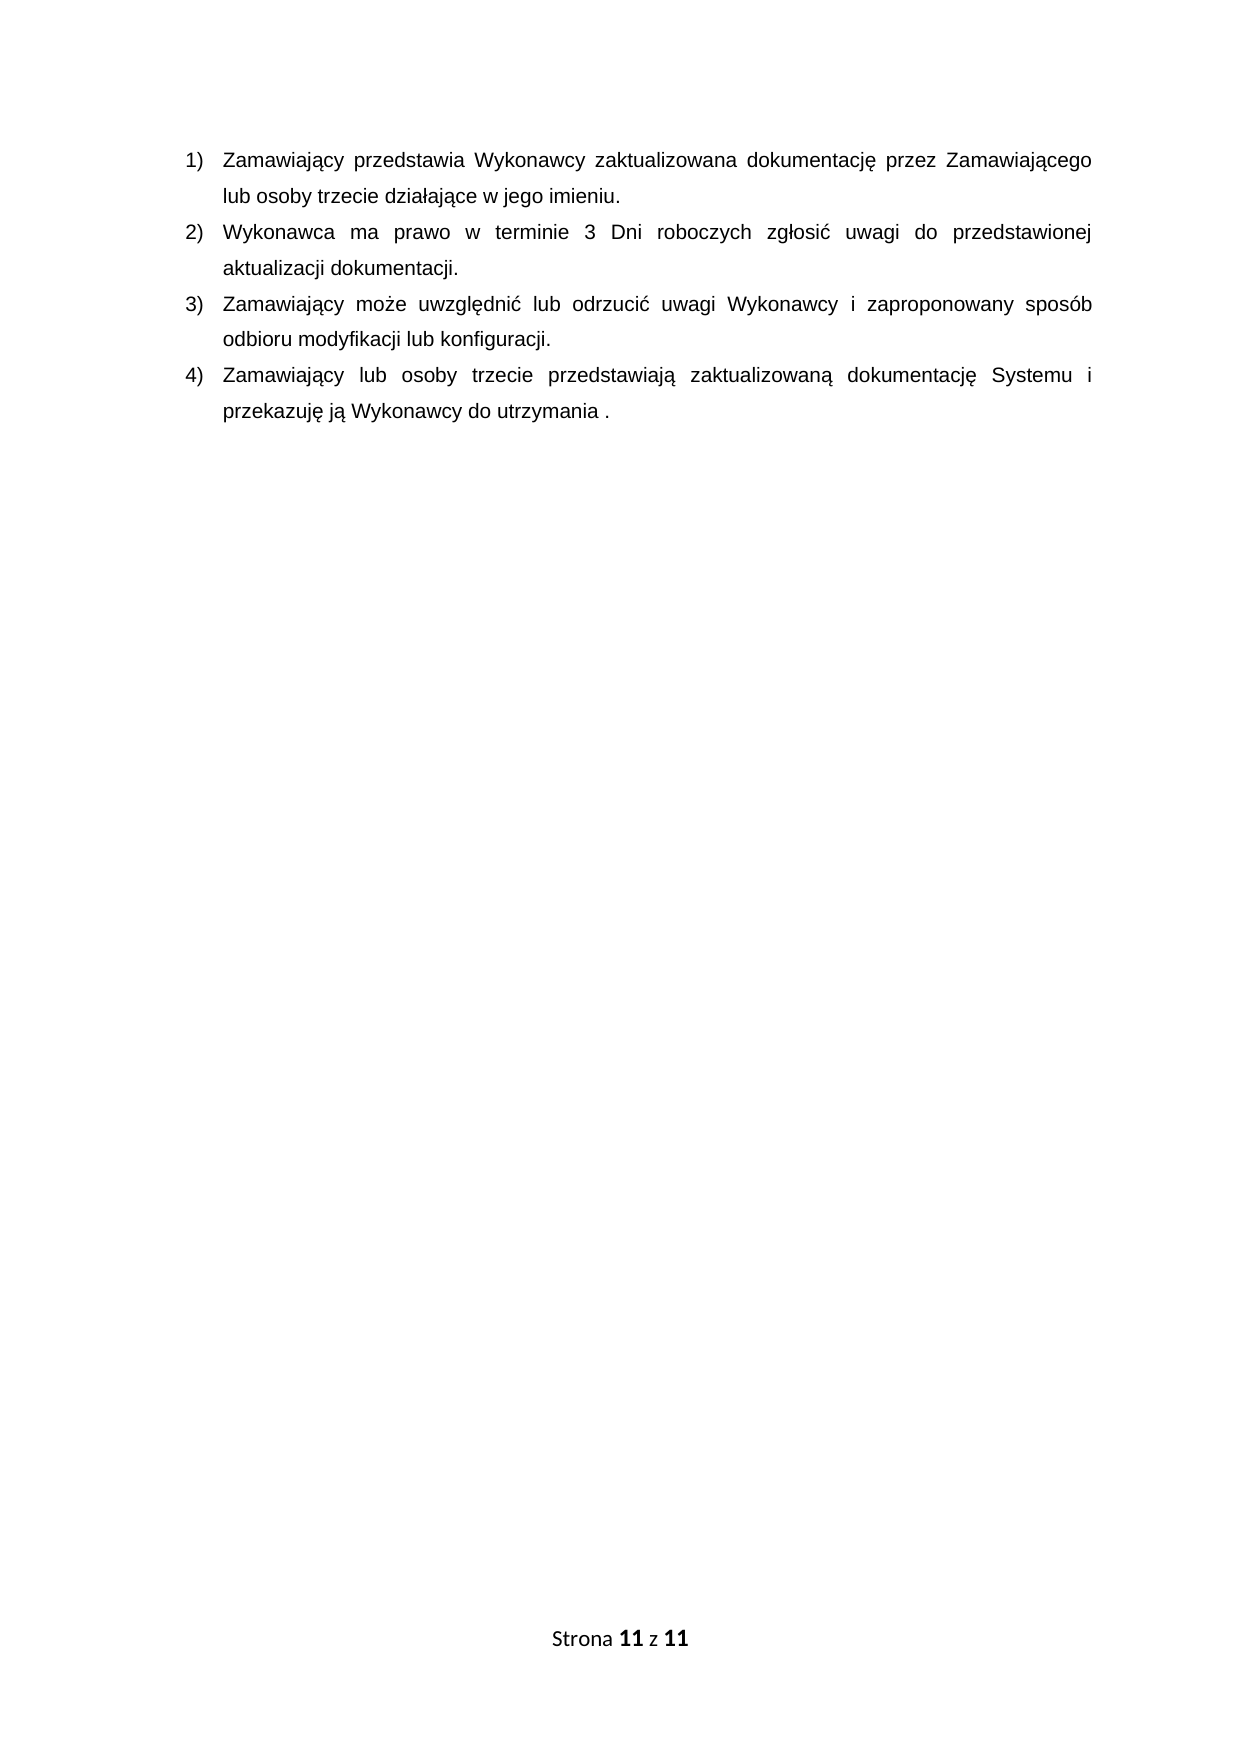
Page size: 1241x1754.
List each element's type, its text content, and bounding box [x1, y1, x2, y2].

list Wykonawca ma prawo w terminie 3 Dni roboczych zgłosić uwagi do przedstawionej aktualizacji dokumentacji. [185, 219, 1093, 279]
list Zamawiający może uwzględnić lub odrzucić uwagi Wykonawcy i zaproponowany sposób odbioru modyfikacji lub konfiguracji. [185, 291, 1093, 351]
list Zamawiający lub osoby trzecie przedstawiają zaktualizowaną dokumentację Systemu i przekazuję ją Wykonawcy do utrzymania . [185, 363, 1093, 423]
list Zamawiający przedstawia Wykonawcy zaktualizowana dokumentację przez Zamawiającego lub osoby trzecie działające w jego imieniu. [185, 148, 1093, 207]
